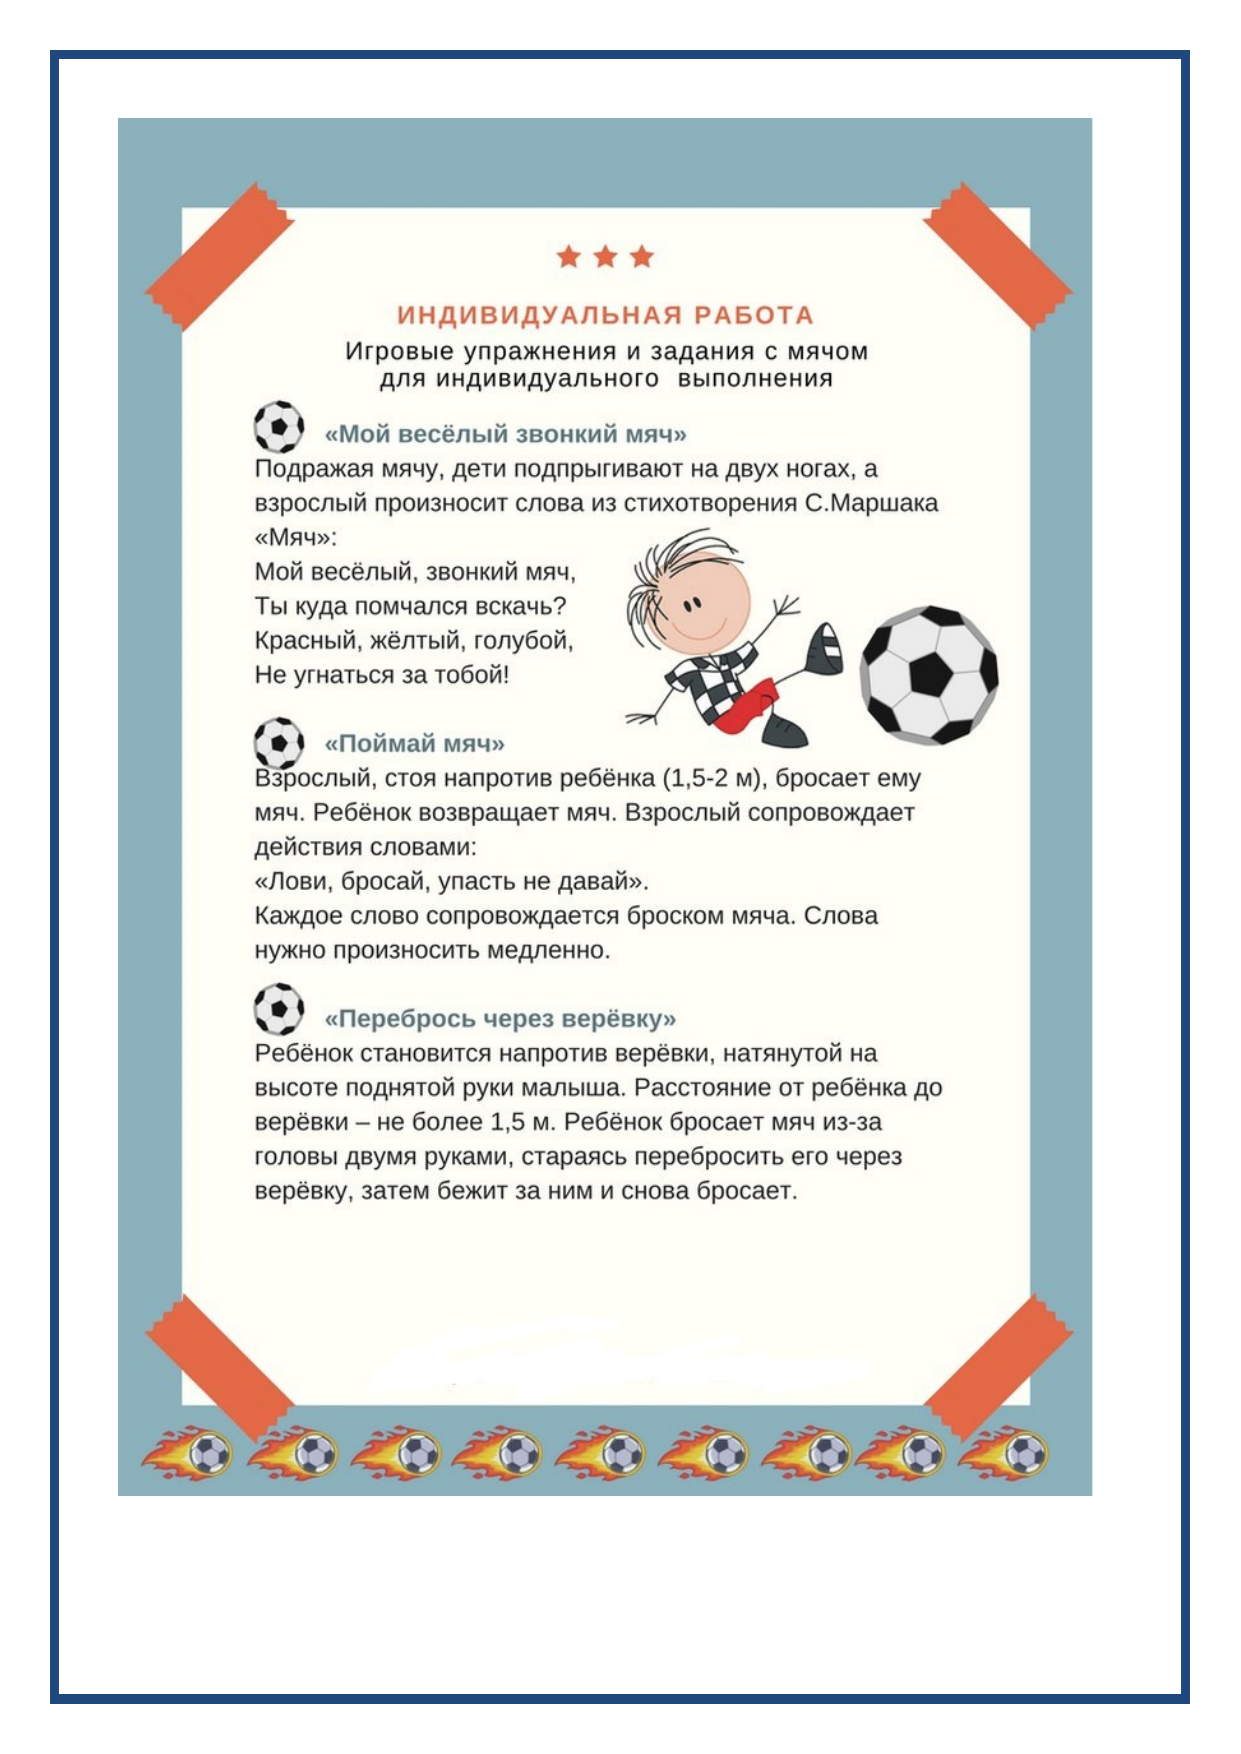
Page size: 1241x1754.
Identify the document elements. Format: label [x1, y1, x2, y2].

picture [118, 118, 1093, 1496]
